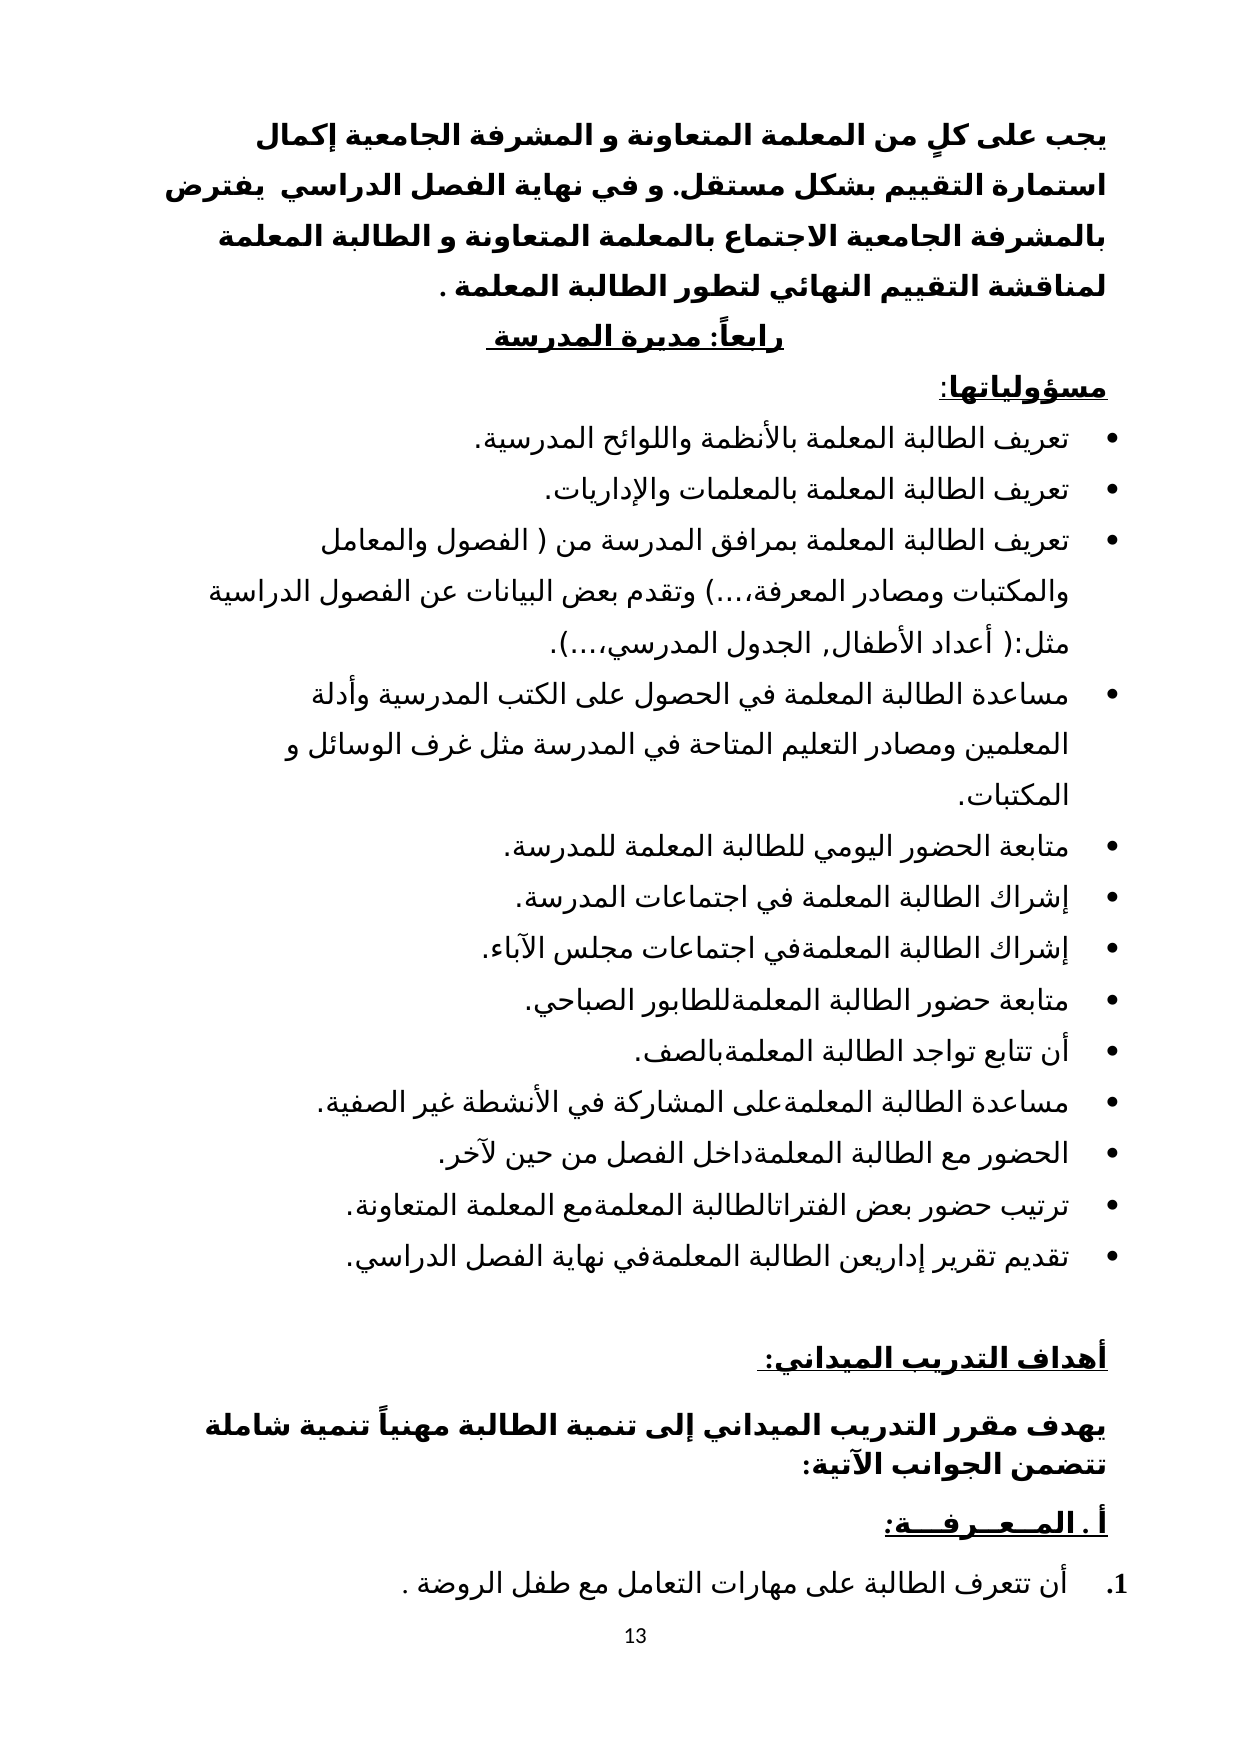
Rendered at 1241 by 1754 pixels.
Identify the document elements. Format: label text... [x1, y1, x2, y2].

list تقديم تقرير إداريعن الطالبة المعلمةفي نهاية الفصل الدراسي. [200, 1239, 1107, 1273]
text رابعاً: مديرة المدرسة [162, 319, 1107, 353]
list ترتيب حضور بعض الفتراتالطالبة المعلمةمع المعلمة المتعاونة. [200, 1188, 1107, 1222]
list إشراك الطالبة المعلمةفي اجتماعات مجلس الآباء. [200, 932, 1107, 966]
text أهداف التدريب الميداني: [162, 1341, 1107, 1374]
list تعريف الطالبة المعلمة بالمعلمات والإداريات. [200, 472, 1107, 506]
list أن تتعرف الطالبة على مهارات التعامل مع طفل الروضة . [162, 1566, 1106, 1599]
list إشراك الطالبة المعلمة في اجتماعات المدرسة. [200, 880, 1107, 914]
list الحضور مع الطالبة المعلمةداخل الفصل من حين لآخر. [200, 1137, 1107, 1171]
text مسؤولياتها: [162, 370, 1107, 404]
list مساعدة الطالبة المعلمة في الحصول على الكتب المدرسية وأدلة المعلمين ومصادر التعليم المتاحة في المدرسة مثل غرف الوسائل و المكتبات. [203, 677, 1107, 812]
list مساعدة الطالبة المعلمةعلى المشاركة في الأنشطة غير الصفية. [200, 1085, 1107, 1119]
text يجب على كلٍ من المعلمة المتعاونة و المشرفة الجامعية إكمال استمارة التقييم بشكل مستقل. و في نهاية الفصل الدراسي يفترض بالمشرفة الجامعية الاجتماع بالمعلمة المتعاونة و الطالبة المعلمة لمناقشة التقييم النهائي لتطور الطالبة المعلمة . [162, 118, 1107, 303]
list أن تتابع تواجد الطالبة المعلمةبالصف. [200, 1034, 1107, 1068]
text أ . المــعــرفـــة: [162, 1506, 1107, 1540]
list تعريف الطالبة المعلمة بالأنظمة واللوائح المدرسية. [200, 421, 1107, 455]
text يهدف مقرر التدريب الميداني إلى تنمية الطالبة مهنياً تنمية شاملة تتضمن الجوانب الآتية: [162, 1408, 1107, 1481]
list تعريف الطالبة المعلمة بمرافق المدرسة من ( الفصول والمعامل والمكتبات ومصادر المعرفة،...) وتقدم بعض البيانات عن الفصول الدراسية مثل:( أعداد الأطفال, الجدول المدرسي،...). [200, 523, 1107, 660]
list متابعة الحضور اليومي للطالبة المعلمة للمدرسة. [200, 829, 1107, 863]
list متابعة حضور الطالبة المعلمةللطابور الصباحي. [200, 983, 1107, 1017]
